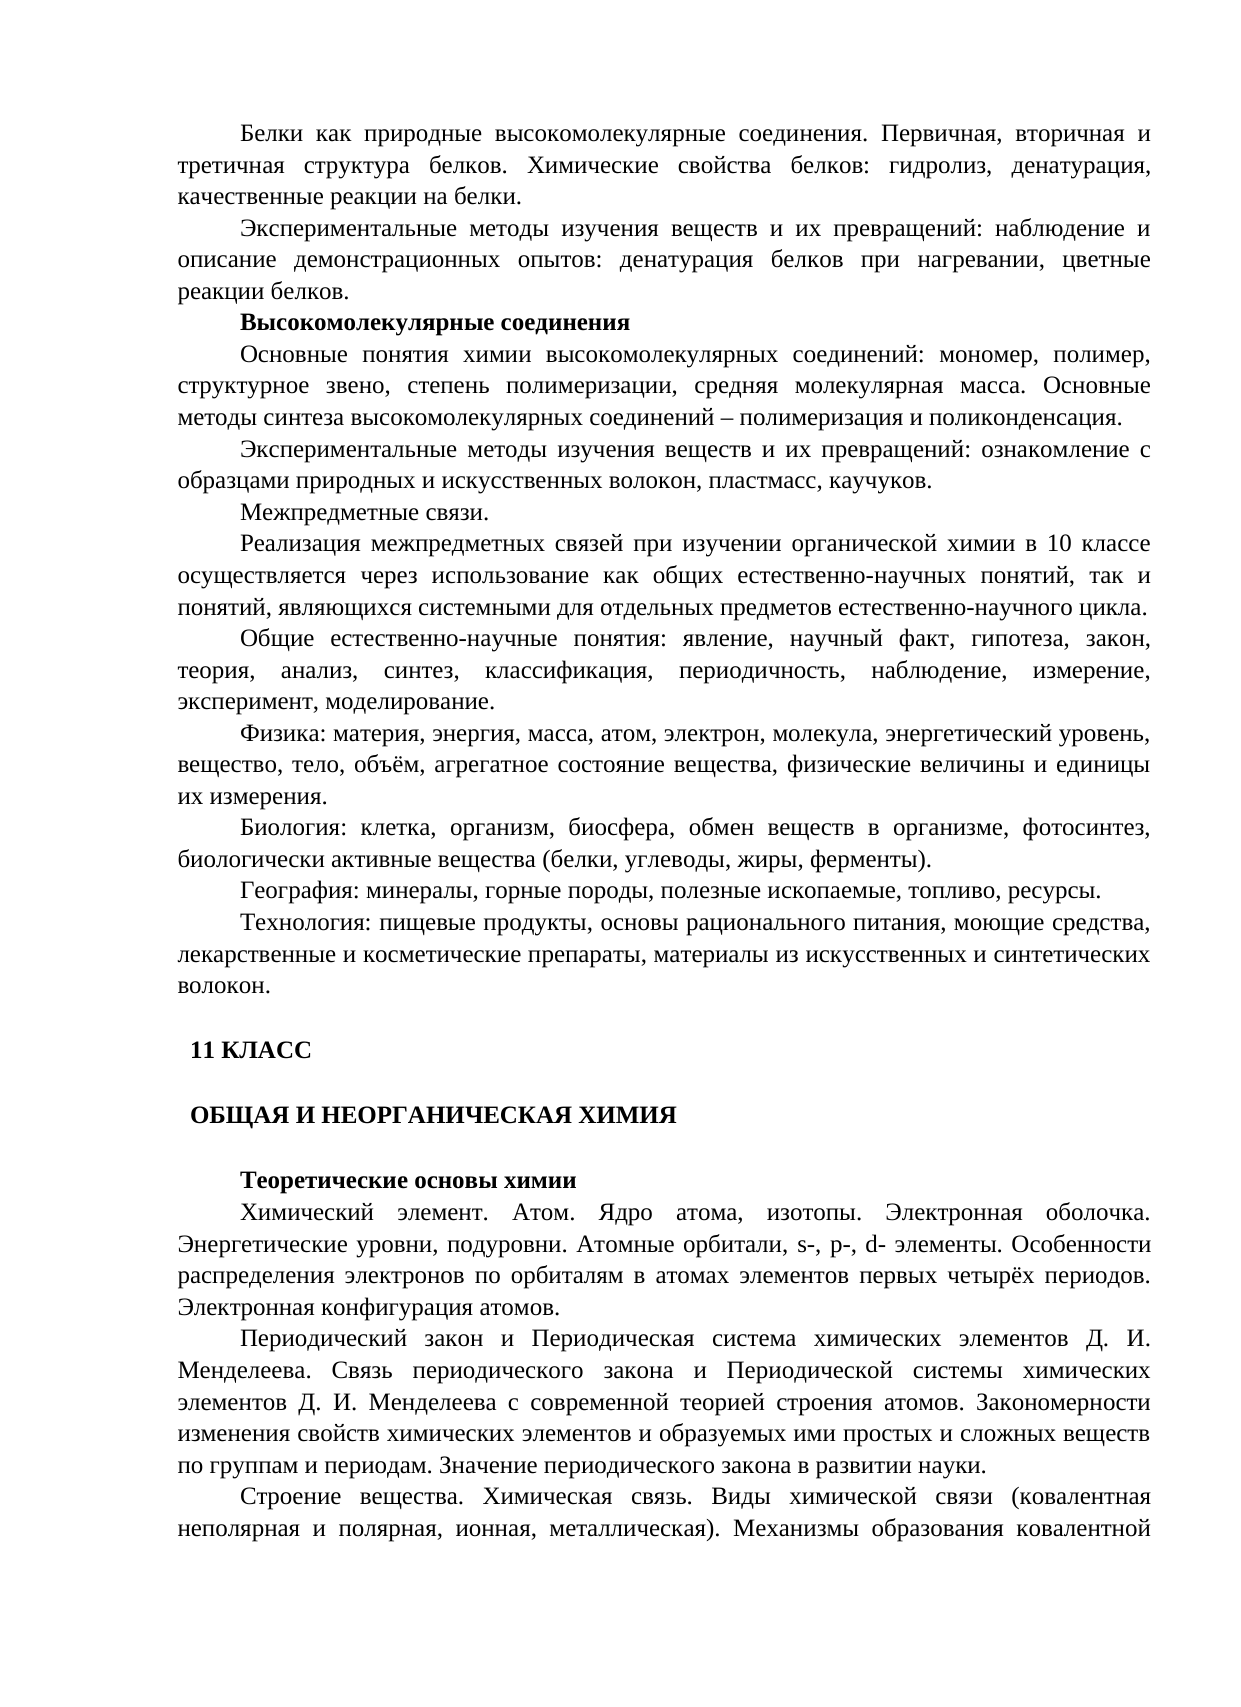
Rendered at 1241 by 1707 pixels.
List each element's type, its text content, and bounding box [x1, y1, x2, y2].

text Белки как природные высокомолекулярные соединения. Первичная, вторичная и третичная структура белков. Химические свойства белков: гидролиз, денатурация, качественные реакции на белки. [177, 118, 1152, 210]
text Экспериментальные методы изучения веществ и их превращений: ознакомление с образцами природных и искусственных волокон, пластмасс, каучуков. [177, 434, 1152, 494]
text Периодический закон и Периодическая система химических элементов Д. И. Менделеева. Связь периодического закона и Периодической системы химических элементов Д. И. Менделеева с современной теорией строения атомов. Закономерности изменения свойств химических элементов и образуемых ими простых и сложных веществ по группам и периодам. Значение периодического закона в развитии науки. [177, 1323, 1152, 1478]
text Основные понятия химии высокомолекулярных соединений: мономер, полимер, структурное звено, степень полимеризации, средняя молекулярная масса. Основные методы синтеза высокомолекулярных соединений – полимеризация и поликонденсация. [177, 339, 1152, 431]
text Химический элемент. Атом. Ядро атома, изотопы. Электронная оболочка. Энергетические уровни, подуровни. Атомные орбитали, s-, p-, d- элементы. Особенности распределения электронов по орбиталям в атомах элементов первых четырёх периодов. Электронная конфигурация атомов. [177, 1197, 1152, 1321]
text Высокомолекулярные соединения [177, 307, 1152, 336]
text Физика: материя, энергия, масса, атом, электрон, молекула, энергетический уровень, вещество, тело, объём, агрегатное состояние вещества, физические величины и единицы их измерения. [177, 718, 1152, 810]
text Реализация межпредметных связей при изучении органической химии в 10 классе осуществляется через использование как общих естественно-научных понятий, так и понятий, являющихся системными для отдельных предметов естественно-научного цикла. [177, 528, 1152, 620]
text ОБЩАЯ И НЕОРГАНИЧЕСКАЯ ХИМИЯ [190, 1101, 1152, 1129]
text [177, 1481, 1152, 1542]
text Биология: клетка, организм, биосфера, обмен веществ в организме, фотосинтез, биологически активные вещества (белки, углеводы, жиры, ферменты). [177, 812, 1152, 873]
text Экспериментальные методы изучения веществ и их превращений: наблюдение и описание демонстрационных опытов: денатурация белков при нагревании, цветные реакции белков. [177, 213, 1152, 305]
text Теоретические основы химии [177, 1166, 1152, 1194]
text География: минералы, горные породы, полезные ископаемые, топливо, ресурсы. [177, 876, 1152, 904]
text 11 КЛАСС [190, 1035, 1152, 1064]
text Технология: пищевые продукты, основы рационального питания, моющие средства, лекарственные и косметические препараты, материалы из искусственных и синтетических волокон. [177, 907, 1152, 999]
text Межпредметные связи. [177, 497, 1152, 526]
text Общие естественно-научные понятия: явление, научный факт, гипотеза, закон, теория, анализ, синтез, классификация, периодичность, наблюдение, измерение, эксперимент, моделирование. [177, 623, 1152, 715]
